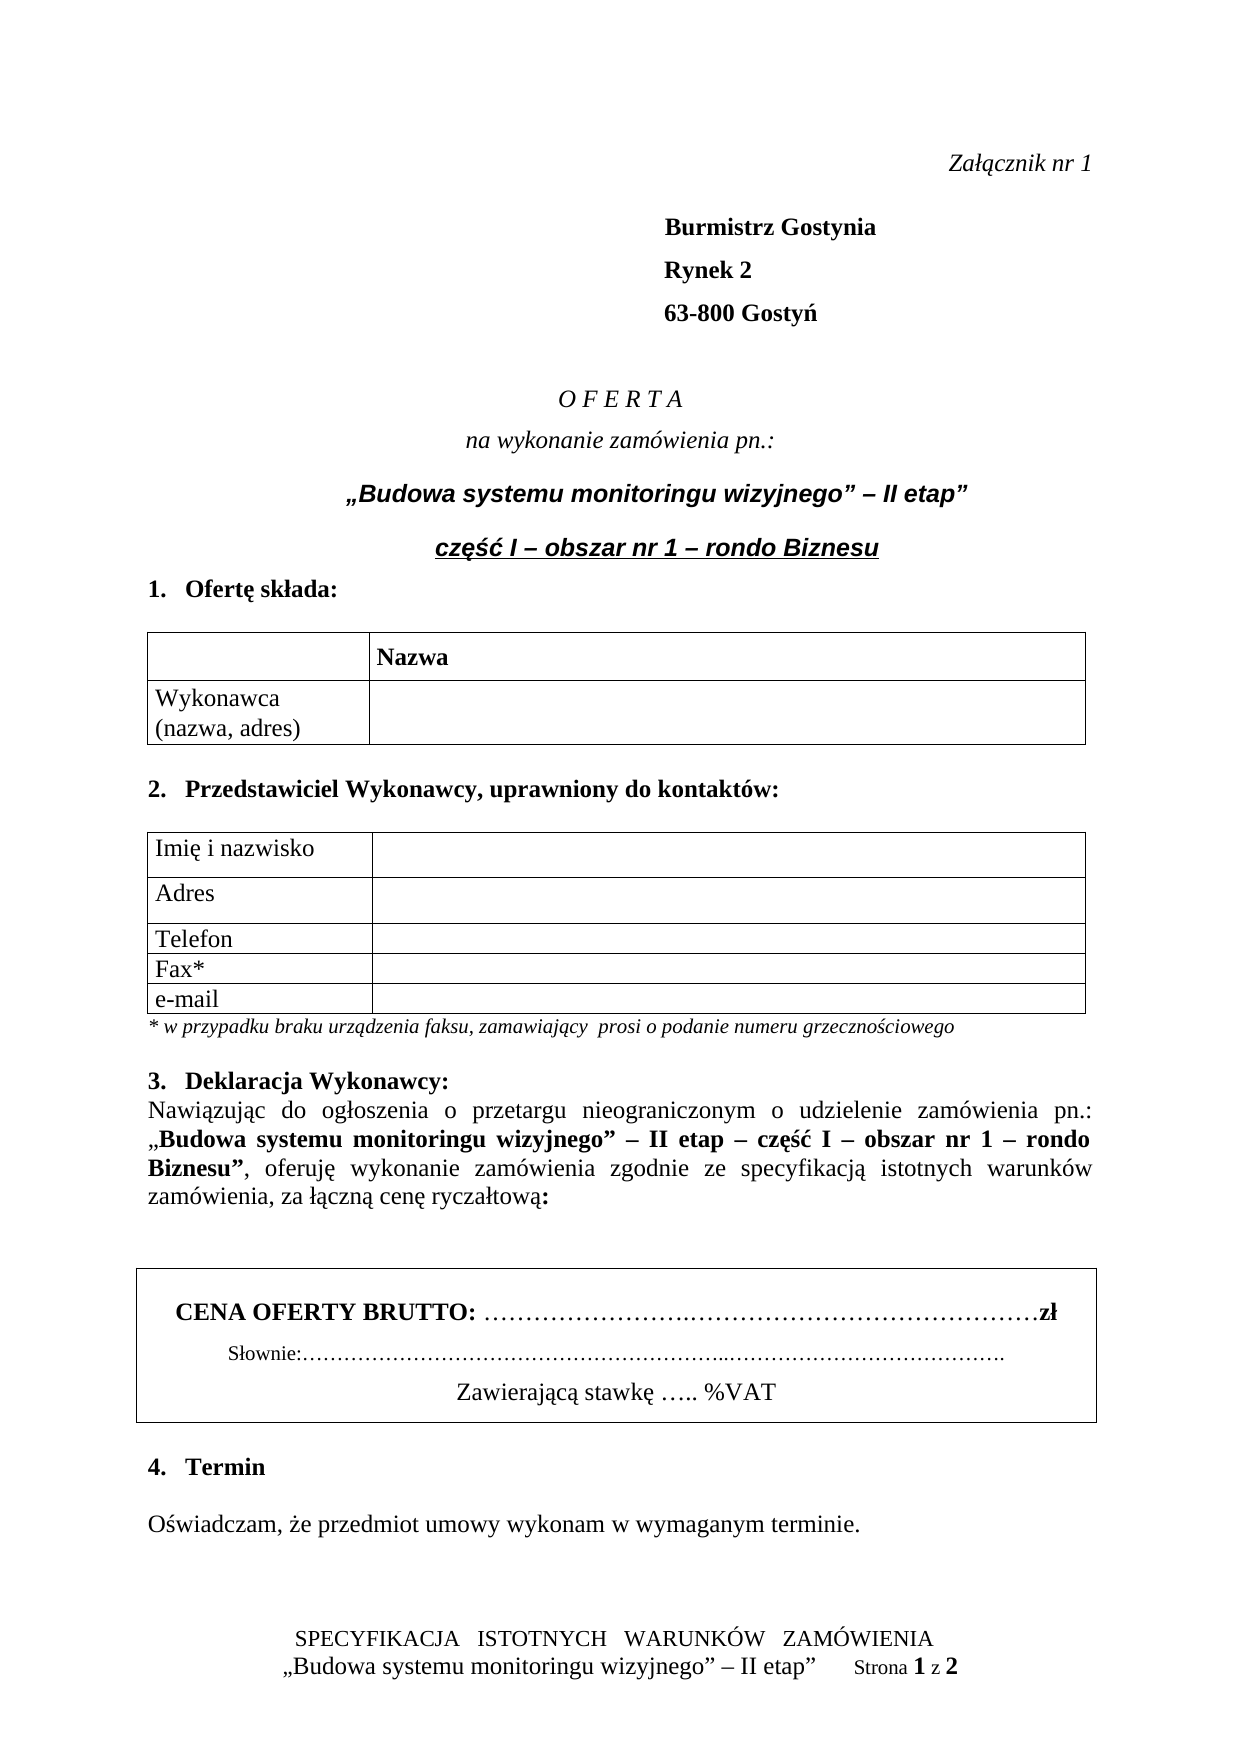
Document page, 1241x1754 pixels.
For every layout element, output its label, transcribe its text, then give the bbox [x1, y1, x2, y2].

list Termin [148, 1452, 1093, 1481]
table_cell Telefon [148, 924, 372, 953]
subtitle Burmistrz Gostynia [664, 212, 1093, 240]
table_cell [370, 681, 1085, 744]
table_cell Adres [148, 878, 372, 923]
table_cell [373, 878, 1085, 923]
table_header [148, 633, 369, 679]
subtitle część I – obszar nr 1 – rondo Biznesu [148, 533, 1093, 562]
table_cell [373, 984, 1085, 1013]
text Nawiązując do ogłoszenia o przetargu nieograniczonym o udzielenie zamówienia pn.: „Budowa systemu monitoringu wizyjnego” – II etap – część I – obszar nr 1 – rondo Biznesu”, oferuję wykonanie zamówienia zgodnie ze specyfikacją istotnych warunków zamówienia, za łączną cenę ryczałtową: [148, 1095, 1093, 1210]
table_header Imię i nazwisko [148, 833, 372, 877]
table_cell Fax* [148, 954, 372, 983]
subtitle O F E R T A [148, 384, 1093, 413]
list Ofertę składa: [148, 574, 1093, 603]
table_header CENA OFERTY BRUTTO: …………………….……………………………………zł Słownie:……………………………………………………..…………………………………. Zawierającą stawkę ….. %VAT [137, 1269, 1096, 1422]
table_cell e-mail [148, 984, 372, 1013]
list Przedstawiciel Wykonawcy, uprawniony do kontaktów: [148, 774, 1093, 803]
text Załącznik nr 1 [148, 148, 1093, 176]
table_header Nazwa [370, 633, 1085, 679]
text Rynek 2 [590, 255, 1093, 283]
table_cell [373, 924, 1085, 953]
text 63-800 Gostyń [590, 298, 1093, 327]
subtitle „Budowa systemu monitoringu wizyjnego” – II etap” [148, 479, 1093, 508]
table_header [373, 833, 1085, 877]
text * w przypadku braku urządzenia faksu, zamawiający prosi o podanie numeru grzecznościowego [148, 1014, 1093, 1038]
subtitle na wykonanie zamówienia pn.: [148, 425, 1093, 454]
text Oświadczam, że przedmiot umowy wykonam w wymaganym terminie. [148, 1509, 1093, 1538]
table_cell Wykonawca (nazwa, adres) [148, 681, 369, 744]
table_cell [373, 954, 1085, 983]
list Deklaracja Wykonawcy: [148, 1066, 1093, 1095]
